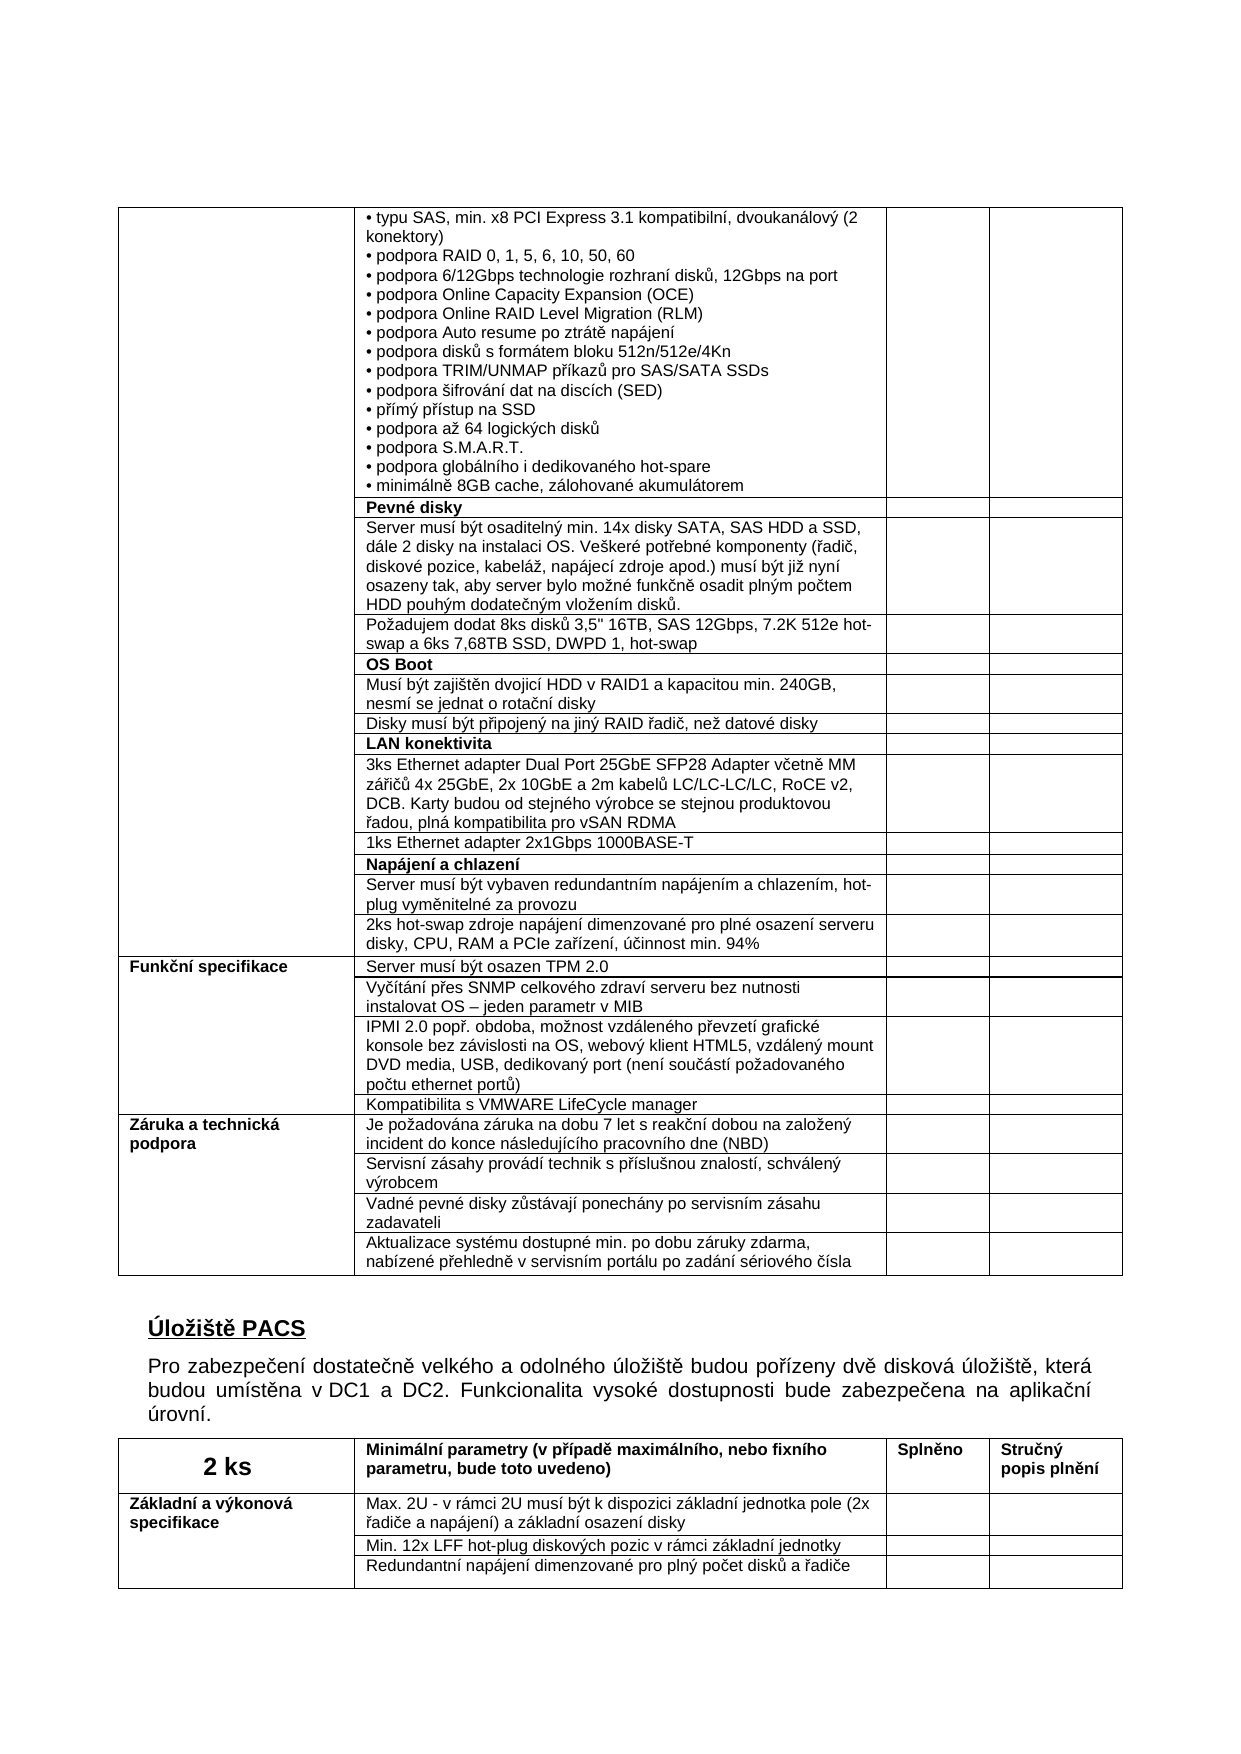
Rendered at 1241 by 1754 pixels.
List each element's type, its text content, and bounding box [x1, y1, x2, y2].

table_cell [887, 1095, 989, 1114]
table_cell IPMI 2.0 popř. obdoba, možnost vzdáleného převzetí grafické konsole bez závislosti na OS, webový klient HTML5, vzdálený mount DVD media, USB, dedikovaný port (není součástí požadovaného počtu ethernet portů) [355, 1017, 886, 1093]
text Pro zabezpečení dostatečně velkého a odolného úložiště budou pořízeny dvě disková úložiště, která budou umístěna v DC1 a DC2. Funkcionalita vysoké dostupnosti bude zabezpečena na aplikační úrovní. [148, 1354, 1092, 1426]
table_cell [990, 1556, 1122, 1588]
table_header 2 ks [119, 1439, 354, 1493]
table_cell [990, 498, 1122, 517]
table_cell [887, 875, 989, 913]
table_cell [887, 978, 989, 1016]
table_header Stručný popis plnění [990, 1439, 1122, 1493]
table_cell [887, 855, 989, 874]
table_cell Vadné pevné disky zůstávají ponechány po servisním zásahu zadavateli [355, 1194, 886, 1232]
table_cell Aktualizace systému dostupné min. po dobu záruky zdarma, nabízené přehledně v servisním portálu po zadání sériového čísla [355, 1233, 886, 1275]
table_cell Servisní zásahy provádí technik s příslušnou znalostí, schválený výrobcem [355, 1154, 886, 1192]
table_cell [990, 755, 1122, 832]
table_cell Základní a výkonová specifikace [119, 1494, 354, 1588]
table_cell [887, 1154, 989, 1192]
table_cell [887, 714, 989, 733]
table_cell [887, 957, 989, 976]
table_cell Je požadována záruka na dobu 7 let s reakční dobou na založený incident do konce následujícího pracovního dne (NBD) [355, 1115, 886, 1153]
table_cell [990, 1115, 1122, 1153]
table_cell [887, 1494, 989, 1535]
table_cell Server musí být osazen TPM 2.0 [355, 957, 886, 976]
table_cell Max. 2U - v rámci 2U musí být k dispozici základní jednotka pole (2x řadiče a napájení) a základní osazení disky [355, 1494, 886, 1535]
table_header Minimální parametry (v případě maximálního, nebo fixního parametru, bude toto uvedeno) [355, 1439, 886, 1493]
table_cell 3ks Ethernet adapter Dual Port 25GbE SFP28 Adapter včetně MM zářičů 4x 25GbE, 2x 10GbE a 2m kabelů LC/LC-LC/LC, RoCE v2, DCB. Karty budou od stejného výrobce se stejnou produktovou řadou, plná kompatibilita pro vSAN RDMA [355, 755, 886, 832]
table_cell [887, 675, 989, 713]
table_cell [887, 1017, 989, 1093]
table_cell Pevné disky [355, 498, 886, 517]
table_cell [887, 208, 989, 497]
table_cell [990, 208, 1122, 497]
table_cell Server musí být osaditelný min. 14x disky SATA, SAS HDD a SSD, dále 2 disky na instalaci OS. Veškeré potřebné komponenty (řadič, diskové pozice, kabeláž, napájecí zdroje apod.) musí být již nyní osazeny tak, aby server bylo možné funkčně osadit plným počtem HDD pouhým dodatečným vložením disků. [355, 518, 886, 614]
table_cell Server musí být vybaven redundantním napájením a chlazením, hot-plug vyměnitelné za provozu [355, 875, 886, 913]
table_cell Kompatibilita s VMWARE LifeCycle manager [355, 1095, 886, 1114]
table_cell [990, 855, 1122, 874]
table_cell [887, 615, 989, 653]
table_cell Požadujem dodat 8ks disků 3,5" 16TB, SAS 12Gbps, 7.2K 512e hot-swap a 6ks 7,68TB SSD, DWPD 1, hot-swap [355, 615, 886, 653]
table_cell [990, 1095, 1122, 1114]
table_cell [887, 1536, 989, 1555]
table_cell [887, 498, 989, 517]
table_cell Disky musí být připojený na jiný RAID řadič, než datové disky [355, 714, 886, 733]
text Úložiště PACS [148, 1315, 1092, 1341]
table_cell [887, 654, 989, 673]
table_header Splněno [887, 1439, 989, 1493]
table_cell [990, 714, 1122, 733]
table_cell [990, 1017, 1122, 1093]
table_cell [887, 518, 989, 614]
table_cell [355, 1556, 886, 1588]
table_cell [990, 957, 1122, 976]
table_cell [887, 1115, 989, 1153]
table_cell Musí být zajištěn dvojicí HDD v RAID1 a kapacitou min. 240GB, nesmí se jednat o rotační disky [355, 675, 886, 713]
table_cell Vyčítání přes SNMP celkového zdraví serveru bez nutnosti instalovat OS – jeden parametr v MIB [355, 978, 886, 1016]
table_cell [990, 1194, 1122, 1232]
table_cell 1ks Ethernet adapter 2x1Gbps 1000BASE-T [355, 833, 886, 854]
table_cell [990, 1494, 1122, 1535]
table_cell Min. 12x LFF hot-plug diskových pozic v rámci základní jednotky [355, 1536, 886, 1555]
table_cell Záruka a technická podpora [119, 1115, 354, 1275]
table_cell [887, 1233, 989, 1275]
table_cell [990, 1536, 1122, 1555]
table_cell • typu SAS, min. x8 PCI Express 3.1 kompatibilní, dvoukanálový (2 konektory) • podpora RAID 0, 1, 5, 6, 10, 50, 60 • podpora 6/12Gbps technologie rozhraní disků, 12Gbps na port • podpora Online Capacity Expansion (OCE) • podpora Online RAID Level Migration (RLM) • podpora Auto resume po ztrátě napájení • podpora disků s formátem bloku 512n/512e/4Kn • podpora TRIM/UNMAP příkazů pro SAS/SATA SSDs • podpora šifrování dat na discích (SED) • přímý přístup na SSD • podpora až 64 logických disků • podpora S.M.A.R.T. • podpora globálního i dedikovaného hot-spare • minimálně 8GB cache, zálohované akumulátorem [355, 208, 886, 497]
table_cell 2ks hot-swap zdroje napájení dimenzované pro plné osazení serveru disky, CPU, RAM a PCIe zařízení, účinnost min. 94% [355, 915, 886, 956]
table_cell [887, 915, 989, 956]
table_cell [887, 734, 989, 754]
table_cell [990, 978, 1122, 1016]
table_cell OS Boot [355, 654, 886, 673]
table_cell [990, 833, 1122, 854]
table_cell [887, 1194, 989, 1232]
table_cell [990, 734, 1122, 754]
table_cell [887, 1556, 989, 1588]
table_cell [887, 833, 989, 854]
table_cell [887, 755, 989, 832]
table_cell Napájení a chlazení [355, 855, 886, 874]
table_cell LAN konektivita [355, 734, 886, 754]
table_cell [990, 875, 1122, 913]
table_cell [990, 518, 1122, 614]
table_cell [990, 1233, 1122, 1275]
table_cell Funkční specifikace [119, 957, 354, 1114]
table_cell [990, 654, 1122, 673]
table_cell [990, 915, 1122, 956]
table_cell [990, 615, 1122, 653]
table_cell [990, 675, 1122, 713]
table_cell [990, 1154, 1122, 1192]
